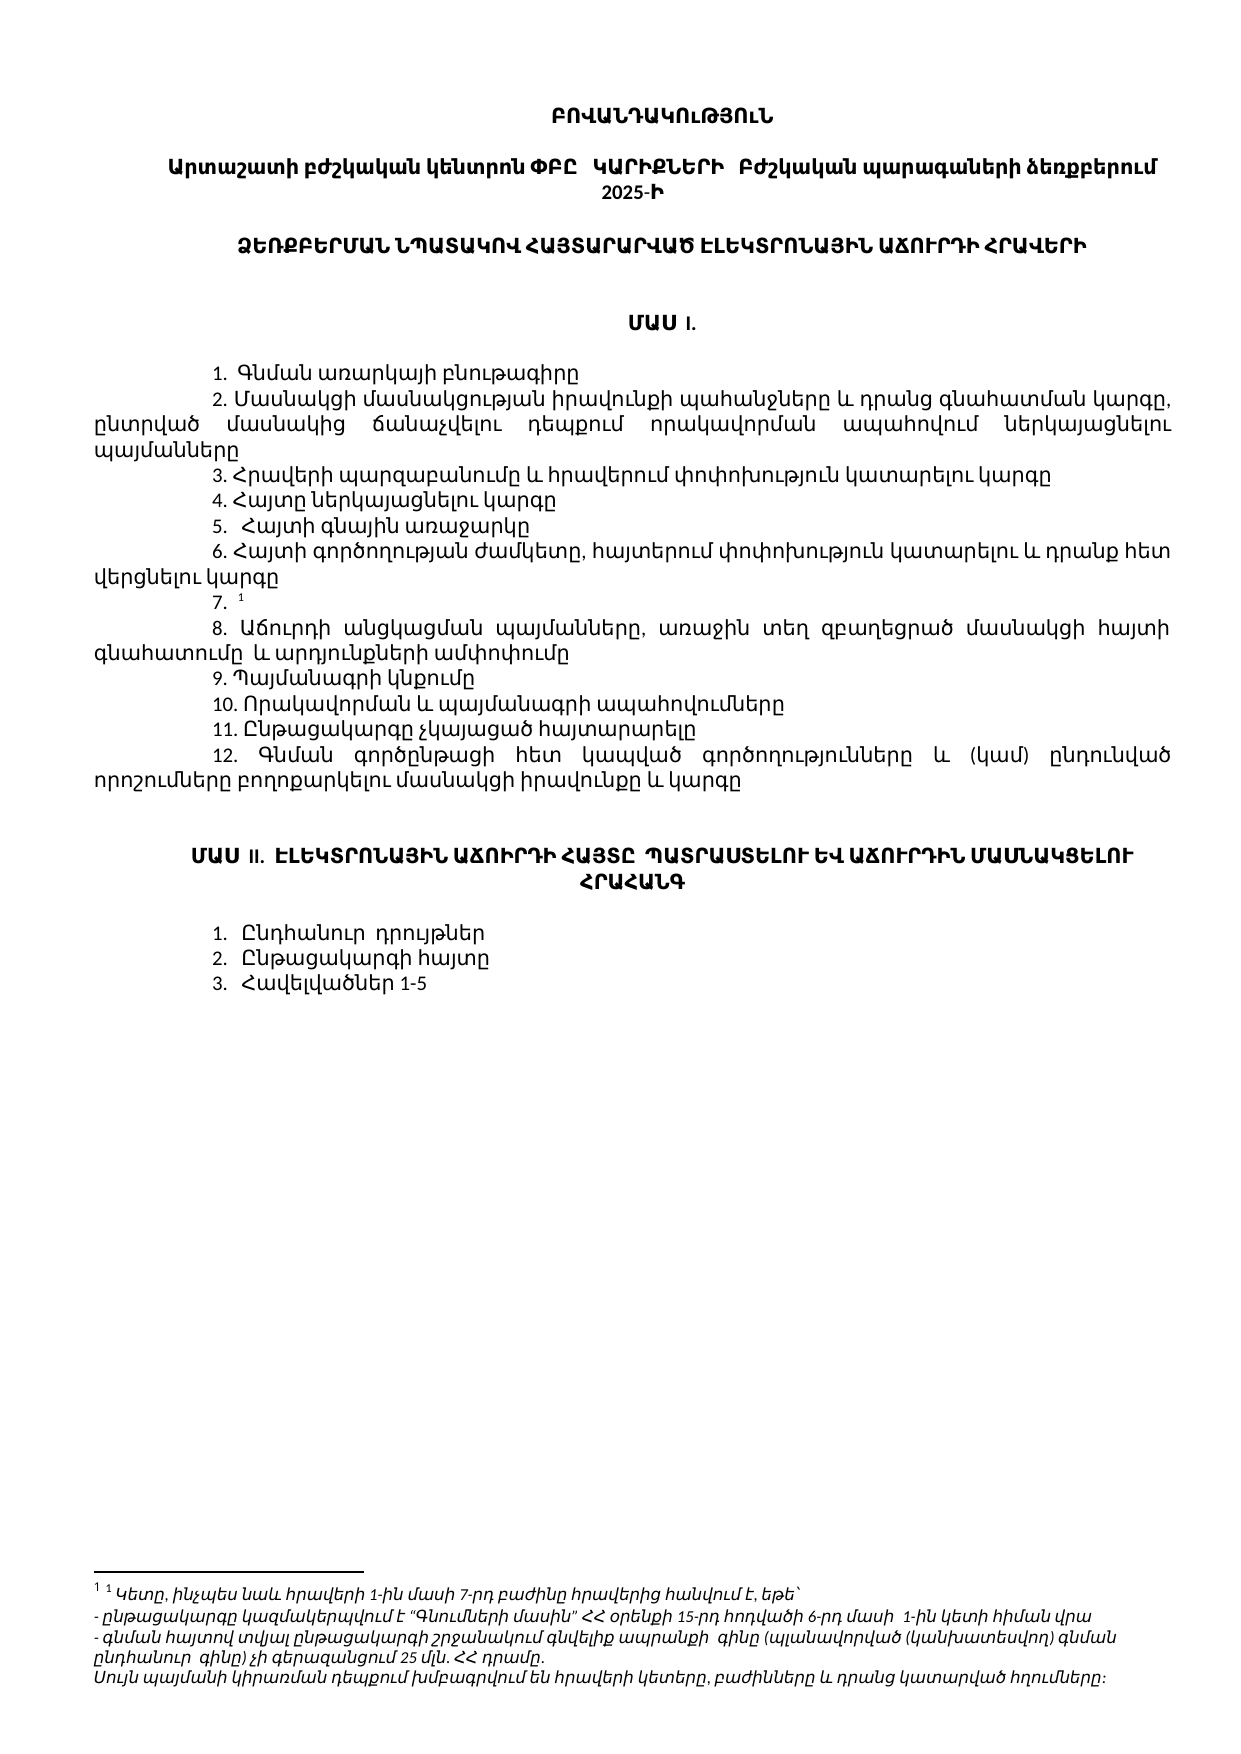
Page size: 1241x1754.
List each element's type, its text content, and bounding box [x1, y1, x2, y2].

text 9. Պայմանագրի կնքումը [94, 666, 1171, 691]
text ՄԱՍ I. [94, 310, 1171, 335]
text 5. Հայտի գնային առաջարկը [94, 513, 1171, 538]
text ԲՈՎԱՆԴԱԿՈւԹՅՈւՆ [94, 103, 1171, 128]
text 1. Ընդհանուր դրույթներ [94, 920, 1171, 945]
text 1. Գնման առարկայի բնութագիրը [94, 361, 1171, 386]
text 3. Հավելվածներ 1-5 [94, 971, 1171, 996]
text 12. Գնման գործընթացի հետ կապված գործողությունները և (կամ) ընդունված որոշումները բողոքարկելու մասնակցի իրավունքը և կարգը [94, 742, 1171, 793]
text ՄԱՍ II. ԷԼԵԿՏՐՈՆԱՅԻՆ ԱՃՈԻՐԴԻ ՀԱՅՏԸ ՊԱՏՐԱՍՏԵԼՈՒ ԵՎ ԱՃՈՒՐԴԻՆ ՄԱՍՆԱԿՑԵԼՈՒ ՀՐԱՀԱՆԳ [94, 843, 1171, 894]
text ՁԵՌՔԲԵՐՄԱՆ ՆՊԱՏԱԿՈՎ ՀԱՅՏԱՐԱՐՎԱԾ ԷԼԵԿՏՐՈՆԱՅԻՆ ԱՃՈՒՐԴԻ ՀՐԱՎԵՐԻ [94, 233, 1171, 259]
text Արտաշատի բժշկական կենտրոն ՓԲԸ ԿԱՐԻՔՆԵՐԻ Բժշկական պարագաների ձեռքբերում 2025-Ի [94, 154, 1171, 205]
text 6. Հայտի գործողության ժամկետը, հայտերում փոփոխություն կատարելու և դրանք հետ վերցնելու կարգը [94, 538, 1171, 589]
text 8. Աճուրդի անցկացման պայմանները, առաջին տեղ զբաղեցրած մասնակցի հայտի գնահատումը և արդյունքների ամփոփումը [94, 615, 1171, 666]
text 4. Հայտը ներկայացնելու կարգը [94, 488, 1171, 513]
text 11. Ընթացակարգը չկայացած հայտարարելը [94, 716, 1171, 742]
text 7. 1 [94, 589, 1171, 615]
text 2. Ընթացակարգի հայտը [94, 945, 1171, 971]
text 10. Որակավորման և պայմանագրի ապահովումները [94, 691, 1171, 716]
text 3. Հրավերի պարզաբանումը և հրավերում փոփոխություն կատարելու կարգը [94, 462, 1171, 488]
text 2. Մասնակցի մասնակցության իրավունքի պահանջները և դրանց գնահատման կարգը, ընտրված մասնակից ճանաչվելու դեպքում որակավորման ապահովում ներկայացնելու պայմանները [94, 386, 1171, 462]
